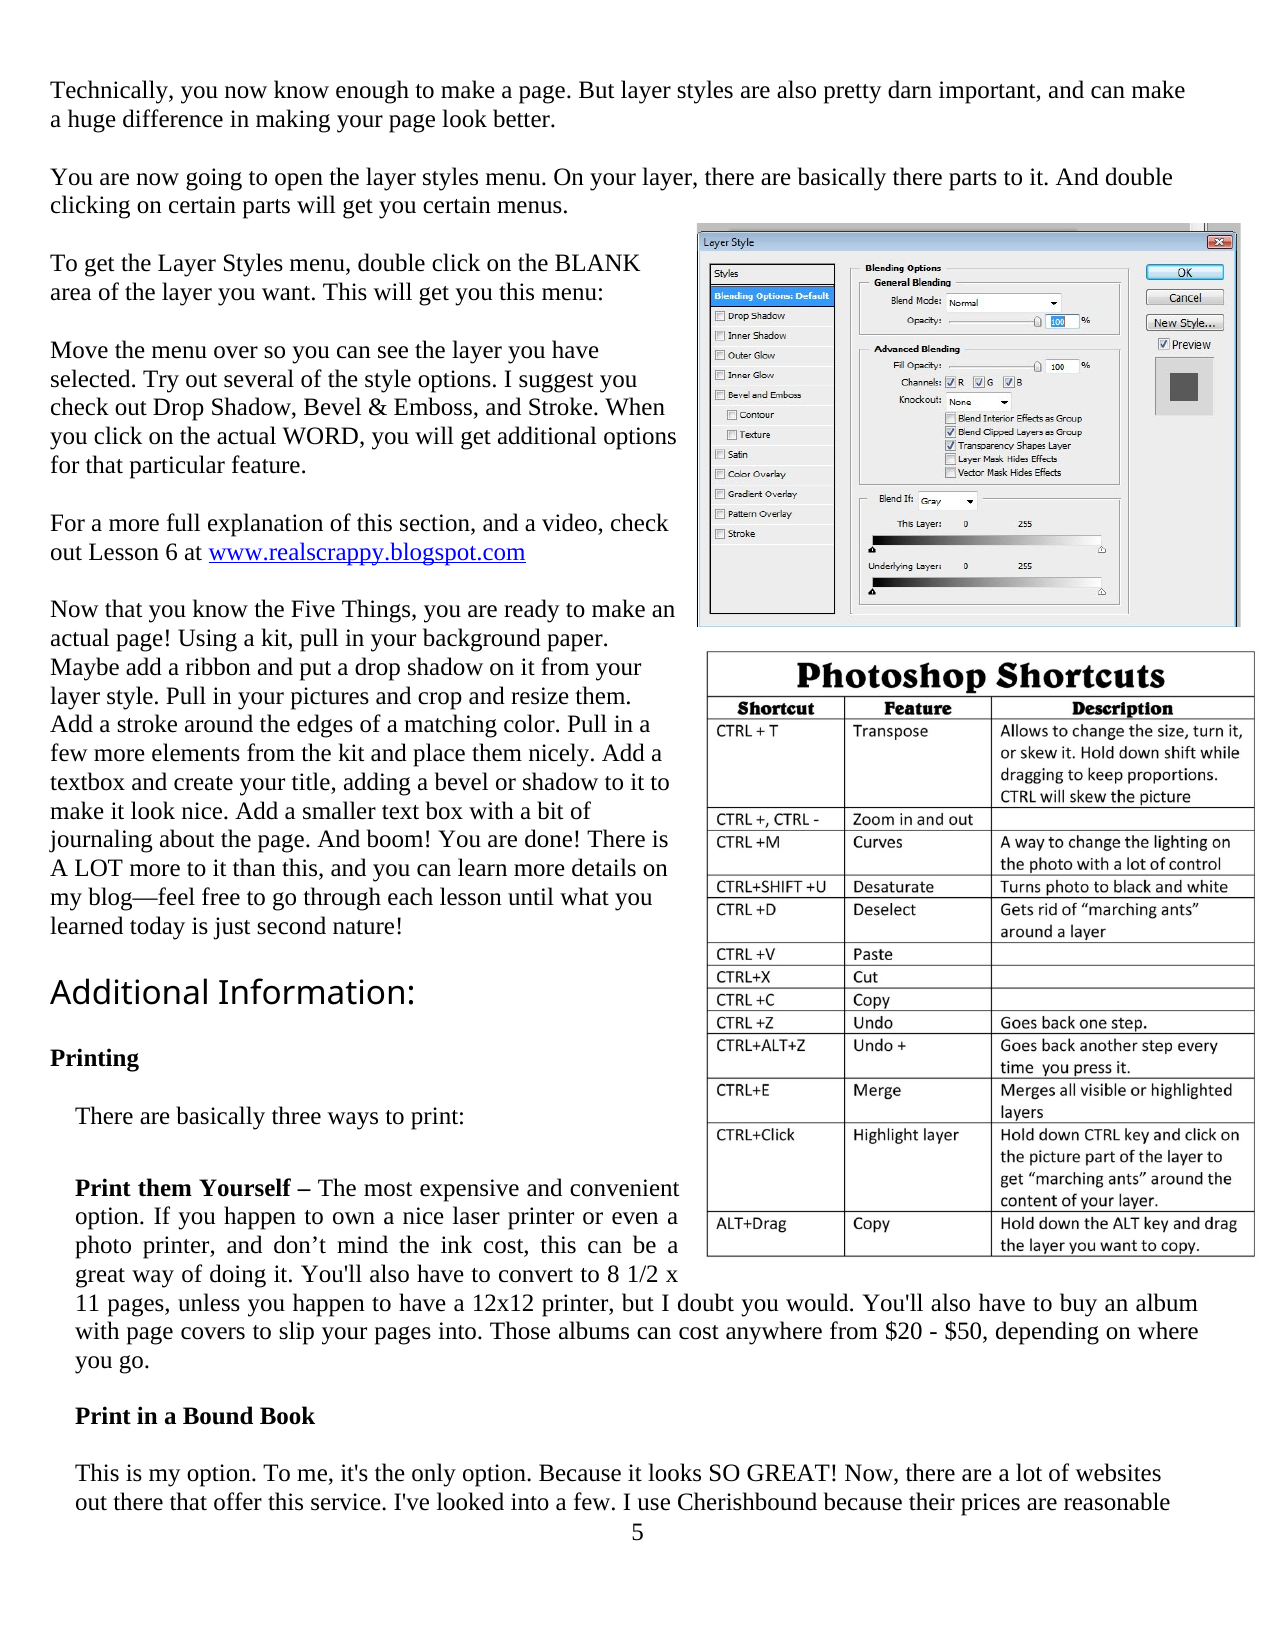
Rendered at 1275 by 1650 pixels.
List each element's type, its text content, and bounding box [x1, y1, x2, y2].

text You are now going to open the layer styles menu. On your layer, there are basically there parts to it. And double clicking on certain parts will get you certain menus. [50, 162, 1200, 219]
picture [696, 639, 1262, 1268]
text Printing [50, 1043, 696, 1072]
text There are basically three ways to print: [75, 1101, 696, 1130]
text To get the Layer Styles menu, double click on the BLANK area of the layer you want. This will get you this menu: [50, 248, 696, 306]
text Move the menu over so you can see the layer you have selected. Try out several of the style options. I suggest you check out Drop Shadow, Bevel & Emboss, and Stroke. When you click on the actual WORD, you will get additional options for that particular feature. [50, 335, 696, 479]
picture [696, 223, 1241, 627]
text Additional Information: [50, 969, 696, 1014]
text Technically, you now know enough to make a page. But layer styles are also pretty darn important, and can make a huge difference in making your page look better. [50, 75, 1200, 132]
text Now that you know the Five Things, you are ready to make an actual page! Using a kit, pull in your background paper. Maybe add a ribbon and put a drop shadow on it from your layer style. Pull in your pictures and crop and resize them. Add a stroke around the edges of a matching color. Pull in a few more elements from the kit and place them nicely. Add a textbox and create your title, adding a bevel or shadow to it to make it look nice. Add a smaller text box with a bit of journaling about the page. And boom! You are done! There is A LOT more to it than this, and you can learn more details on my blog—feel free to go through each lesson until what you learned today is just second nature! [50, 594, 1200, 939]
text For a more full explanation of this section, and a video, check out Lesson 6 at www.realscrappy.blogspot.com [50, 508, 696, 565]
text Print in a Bound Book [75, 1401, 1200, 1430]
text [75, 1458, 1200, 1515]
text Print them Yourself – The most expensive and convenient option. If you happen to own a nice laser printer or even a photo printer, and don’t mind the ink cost, this can be a great way of doing it. You'll also have to convert to 8 1/2 x 11 pages, unless you happen to have a 12x12 printer, but I doubt you would. You'll also have to buy an album with page covers to slip your pages into. Those albums can cost anywhere from $20 - $50, depending on where you go. [75, 1173, 1200, 1374]
